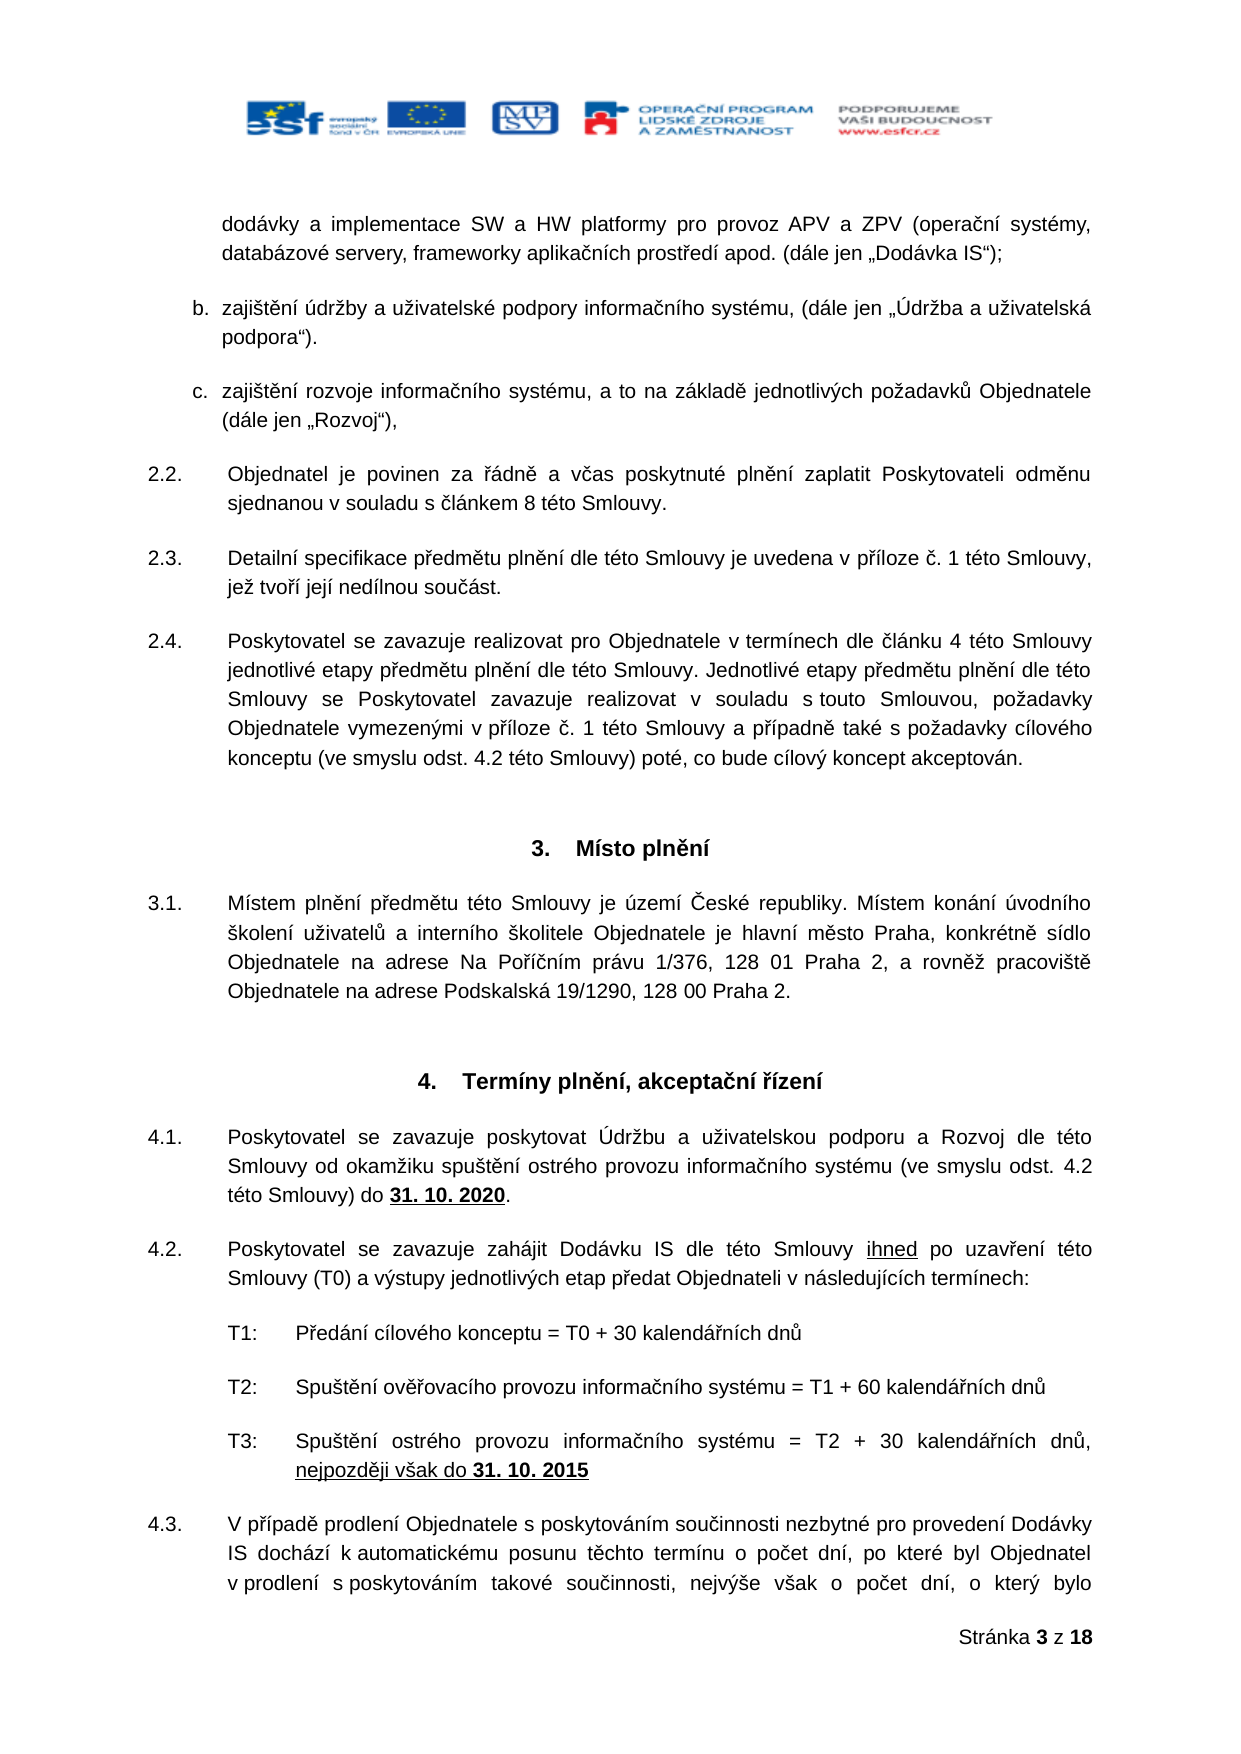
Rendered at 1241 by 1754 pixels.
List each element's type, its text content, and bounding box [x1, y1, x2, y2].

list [192, 207, 1092, 265]
text T1: Předání cílového konceptu = T0 + 30 kalendářních dnů [227, 1315, 1092, 1344]
list zajištění rozvoje informačního systému, a to na základě jednotlivých požadavků Objednatele (dále jen „Rozvoj“), [192, 373, 1092, 432]
text T3: Spuštění ostrého provozu informačního systému = T2 + 30 kalendářních dnů, nejpozději však do 31. 10. 2015 [227, 1423, 1092, 1482]
list zajištění údržby a uživatelské podpory informačního systému, (dále jen „Údržba a uživatelská podpora“). [192, 290, 1092, 348]
list Poskytovatel se zavazuje poskytovat Údržbu a uživatelskou podporu a Rozvoj dle této Smlouvy od okamžiku spuštění ostrého provozu informačního systému (ve smyslu odst. 4.2 této Smlouvy) do 31. 10. 2020. [148, 1119, 1092, 1207]
text T2: Spuštění ověřovacího provozu informačního systému = T1 + 60 kalendářních dnů [227, 1369, 1092, 1398]
list Poskytovatel se zavazuje realizovat pro Objednatele v termínech dle článku 4 této Smlouvy jednotlivé etapy předmětu plnění dle této Smlouvy. Jednotlivé etapy předmětu plnění dle této Smlouvy se Poskytovatel zavazuje realizovat v souladu s touto Smlouvou, požadavky Objednatele vymezenými v příloze č. 1 této Smlouvy a případně také s požadavky cílového konceptu (ve smyslu odst. 4.2 této Smlouvy) poté, co bude cílový koncept akceptován. [148, 623, 1092, 769]
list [148, 1507, 1092, 1594]
list Objednatel je povinen za řádně a včas poskytnuté plnění zaplatit Poskytovateli odměnu sjednanou v souladu s článkem 8 této Smlouvy. [148, 457, 1092, 515]
list Detailní specifikace předmětu plnění dle této Smlouvy je uvedena v příloze č. 1 této Smlouvy, jež tvoří její nedílnou součást. [148, 540, 1092, 598]
list Místo plnění [148, 832, 1092, 861]
list Místem plnění předmětu této Smlouvy je území České republiky. Místem konání úvodního školení uživatelů a interního školitele Objednatele je hlavní město Praha, konkrétně sídlo Objednatele na adrese Na Poříčním právu 1/376, 128 01 Praha 2, a rovněž pracoviště Objednatele na adrese Podskalská 19/1290, 128 00 Praha 2. [148, 886, 1092, 1003]
list Termíny plnění, akceptační řízení [148, 1065, 1092, 1094]
list Poskytovatel se zavazuje zahájit Dodávku IS dle této Smlouvy ihned po uzavření této Smlouvy (T0) a výstupy jednotlivých etap předat Objednateli v následujících termínech: [148, 1232, 1092, 1290]
